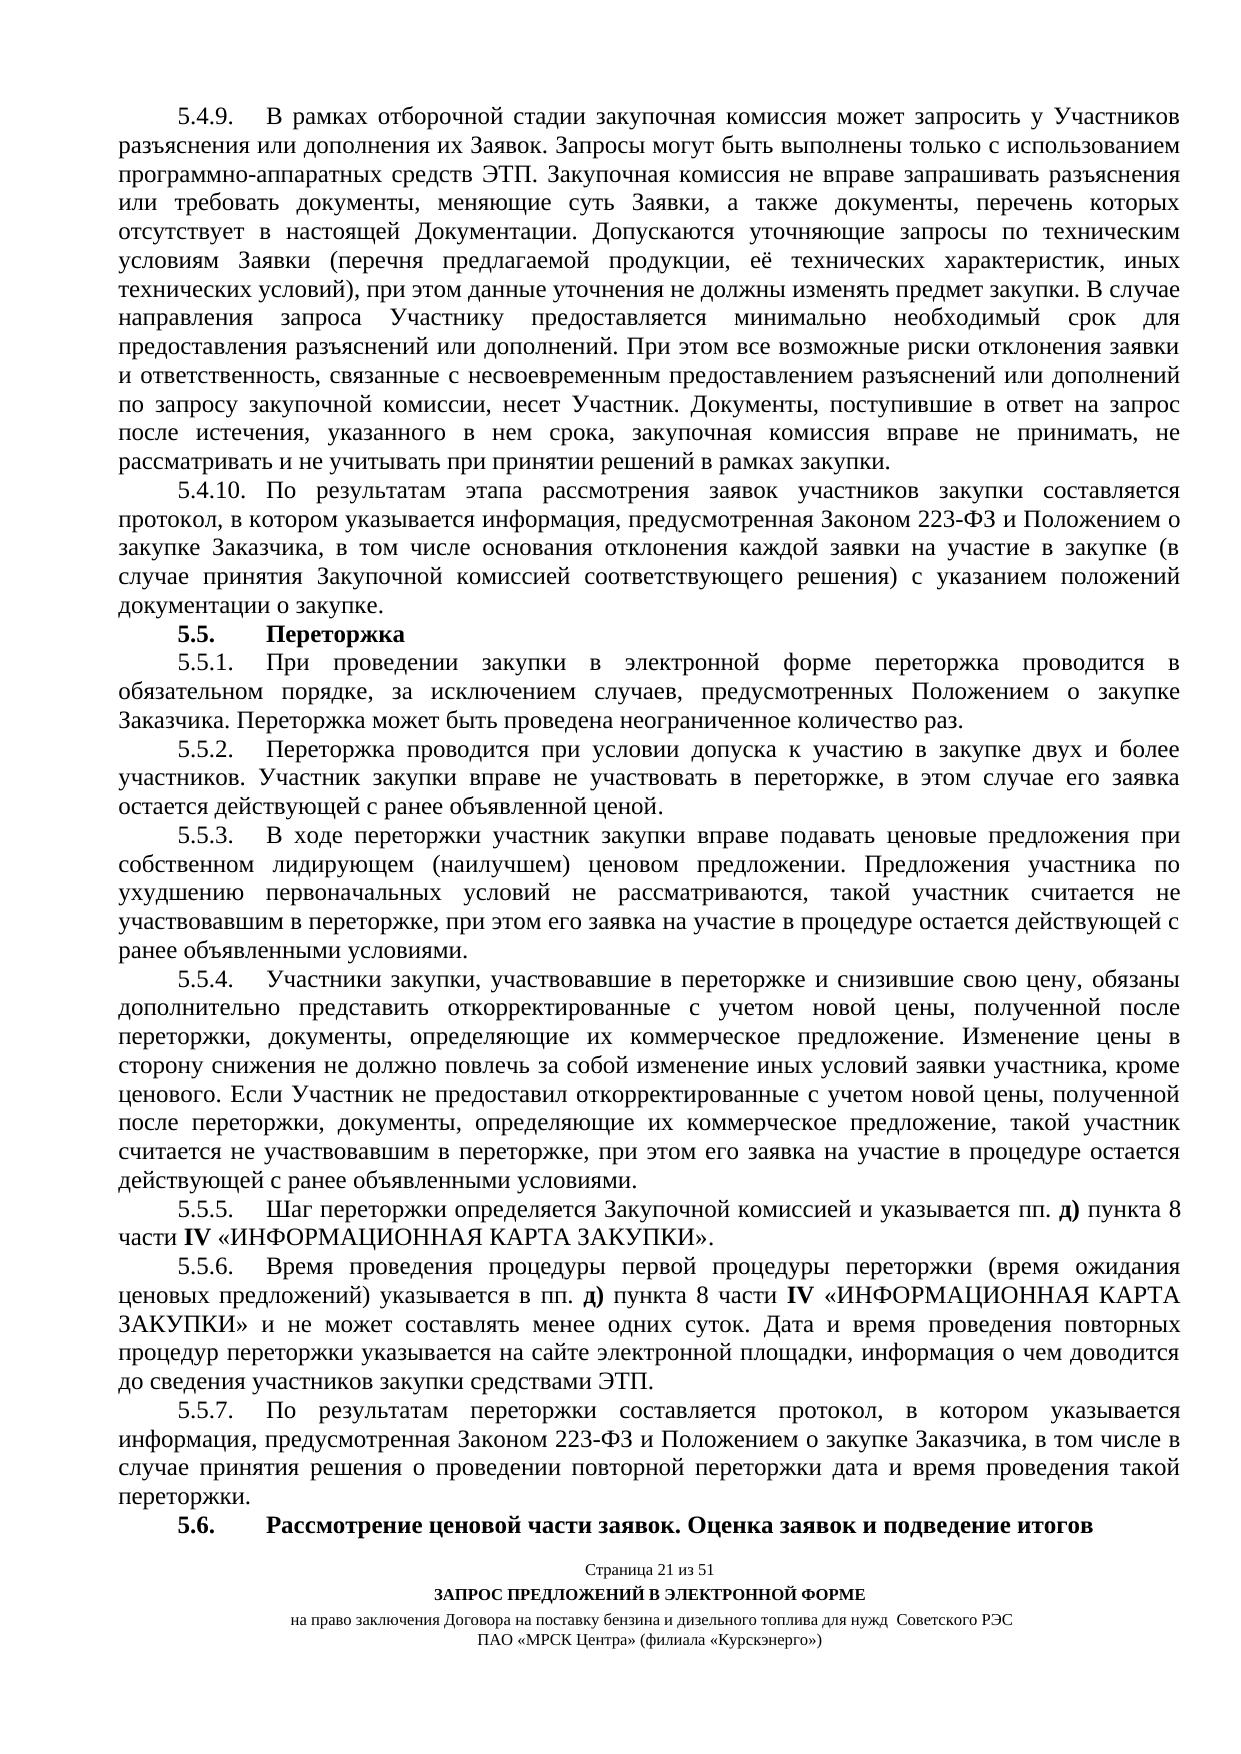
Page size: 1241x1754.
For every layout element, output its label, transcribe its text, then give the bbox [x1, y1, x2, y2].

subtitle Время проведения процедуры первой процедуры переторжки (время ожидания ценовых предложений) указывается в пп. д) пункта 8 части IV «ИНФОРМАЦИОННАЯ КАРТА ЗАКУПКИ» и не может составлять менее одних суток. Дата и время проведения повторных процедур переторжки указывается на сайте электронной площадки, информация о чем доводится до сведения участников закупки средствами ЭТП. [118, 1251, 1181, 1395]
subtitle По результатам этапа рассмотрения заявок участников закупки составляется протокол, в котором указывается информация, предусмотренная Законом 223-ФЗ и Положением о закупке Заказчика, в том числе основания отклонения каждой заявки на участие в закупке (в случае принятия Закупочной комиссией соответствующего решения) с указанием положений документации о закупке. [118, 475, 1181, 619]
subtitle Переторжка проводится при условии допуска к участию в закупке двух и более участников. Участник закупки вправе не участвовать в переторжке, в этом случае его заявка остается действующей с ранее объявленной ценой. [118, 734, 1181, 820]
subtitle В ходе переторжки участник закупки вправе подавать ценовые предложения при собственном лидирующем (наилучшем) ценовом предложении. Предложения участника по ухудшению первоначальных условий не рассматриваются, такой участник считается не участвовавшим в переторжке, при этом его заявка на участие в процедуре остается действующей с ранее объявленными условиями. [118, 820, 1181, 964]
subtitle Шаг переторжки определяется Закупочной комиссией и указывается пп. д) пункта 8 части IV «ИНФОРМАЦИОННАЯ КАРТА ЗАКУПКИ». [118, 1194, 1181, 1251]
subtitle Переторжка [118, 619, 1181, 647]
subtitle По результатам переторжки составляется протокол, в котором указывается информация, предусмотренная Законом 223-ФЗ и Положением о закупке Заказчика, в том числе в случае принятия решения о проведении повторной переторжки дата и время проведения такой переторжки. [118, 1395, 1181, 1510]
subtitle Участники закупки, участвовавшие в переторжке и снизившие свою цену, обязаны дополнительно представить откорректированные с учетом новой цены, полученной после переторжки, документы, определяющие их коммерческое предложение. Изменение цены в сторону снижения не должно повлечь за собой изменение иных условий заявки участника, кроме ценового. Если Участник не предоставил откорректированные с учетом новой цены, полученной после переторжки, документы, определяющие их коммерческое предложение, такой участник считается не участвовавшим в переторжке, при этом его заявка на участие в процедуре остается действующей с ранее объявленными условиями. [118, 964, 1181, 1194]
subtitle Рассмотрение ценовой части заявок. Оценка заявок и подведение итогов [118, 1510, 1181, 1539]
subtitle В рамках отборочной стадии закупочная комиссия может запросить у Участников разъяснения или дополнения их Заявок. Запросы могут быть выполнены только с использованием программно-аппаратных средств ЭТП. Закупочная комиссия не вправе запрашивать разъяснения или требовать документы, меняющие суть Заявки, а также документы, перечень которых отсутствует в настоящей Документации. Допускаются уточняющие запросы по техническим условиям Заявки (перечня предлагаемой продукции, её технических характеристик, иных технических условий), при этом данные уточнения не должны изменять предмет закупки. В случае направления запроса Участнику предоставляется минимально необходимый срок для предоставления разъяснений или дополнений. При этом все возможные риски отклонения заявки и ответственность, связанные с несвоевременным предоставлением разъяснений или дополнений по запросу закупочной комиссии, несет Участник. Документы, поступившие в ответ на запрос после истечения, указанного в нем срока, закупочная комиссия вправе не принимать, не рассматривать и не учитывать при принятии решений в рамках закупки. [118, 101, 1181, 475]
subtitle При проведении закупки в электронной форме переторжка проводится в обязательном порядке, за исключением случаев, предусмотренных Положением о закупке Заказчика. Переторжка может быть проведена неограниченное количество раз. [118, 647, 1181, 734]
